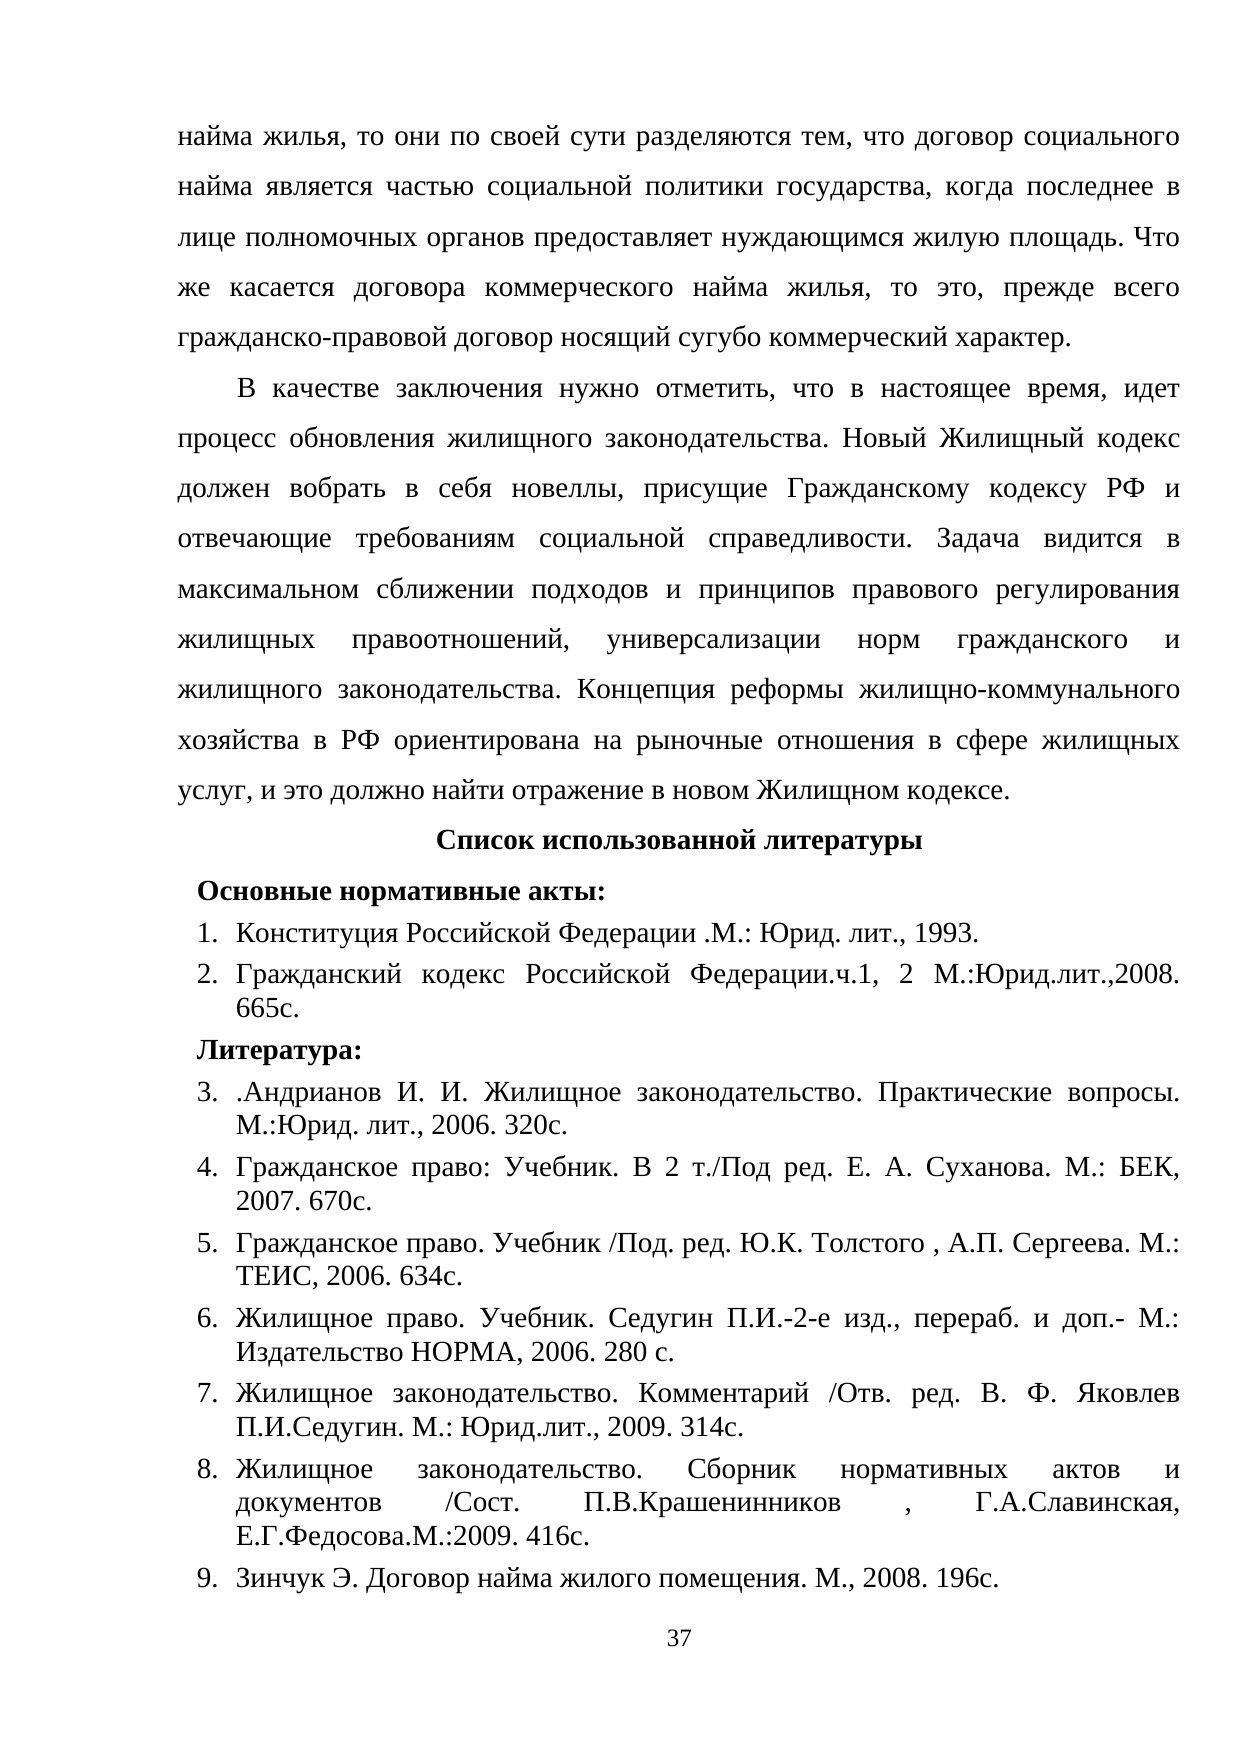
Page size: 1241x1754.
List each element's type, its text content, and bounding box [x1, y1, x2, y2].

list Гражданский кодекс Российской Федерации.ч.1, 2 М.:Юрид.лит.,2008. 665с. [197, 957, 1181, 1024]
list Гражданское право. Учебник /Под. ред. Ю.К. Толстого , А.П. Сергеева. М.: ТЕИС, 2006. 634с. [197, 1225, 1181, 1292]
list Жилищное законодательство. Комментарий /Отв. ред. В. Ф. Яковлев П.И.Седугин. М.: Юрид.лит., 2009. 314с. [197, 1376, 1181, 1443]
text Литература: [197, 1032, 1181, 1066]
list Зинчук Э. Договор найма жилого помещения. М., 2008. 196с. [197, 1560, 1181, 1593]
text Основные нормативные акты: [197, 873, 1181, 906]
list Гражданское право: Учебник. В 2 т./Под ред. Е. А. Суханова. М.: БЕК, 2007. 670с. [197, 1149, 1181, 1216]
list Жилищное право. Учебник. Седугин П.И.-2-е изд., перераб. и доп.- М.: Издательство НОРМА, 2006. 280 с. [197, 1300, 1181, 1367]
text В качестве заключения нужно отметить, что в настоящее время, идет процесс обновления жилищного законодательства. Новый Жилищный кодекс должен вобрать в себя новеллы, присущие Гражданскому кодексу РФ и отвечающие требованиям социальной справедливости. Задача видится в максимальном сближении подходов и принципов правового регулирования жилищных правоотношений, универсализации норм гражданского и жилищного законодательства. Концепция реформы жилищно-коммунального хозяйства в РФ ориентирована на рыночные отношения в сфере жилищных услуг, и это должно найти отражение в новом Жилищном кодексе. [177, 370, 1181, 806]
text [177, 118, 1181, 353]
subtitle Список использованной литературы [177, 822, 1181, 856]
list .Андрианов И. И. Жилищное законодательство. Практические вопросы. М.:Юрид. лит., 2006. 320с. [197, 1074, 1181, 1141]
list Жилищное законодательство. Сборник нормативных актов и документов /Сост. П.В.Крашенинников , Г.А.Славинская, Е.Г.Федосова.М.:2009. 416с. [197, 1451, 1181, 1552]
list Конституция Российской Федерации .М.: Юрид. лит., 1993. [197, 915, 1181, 948]
